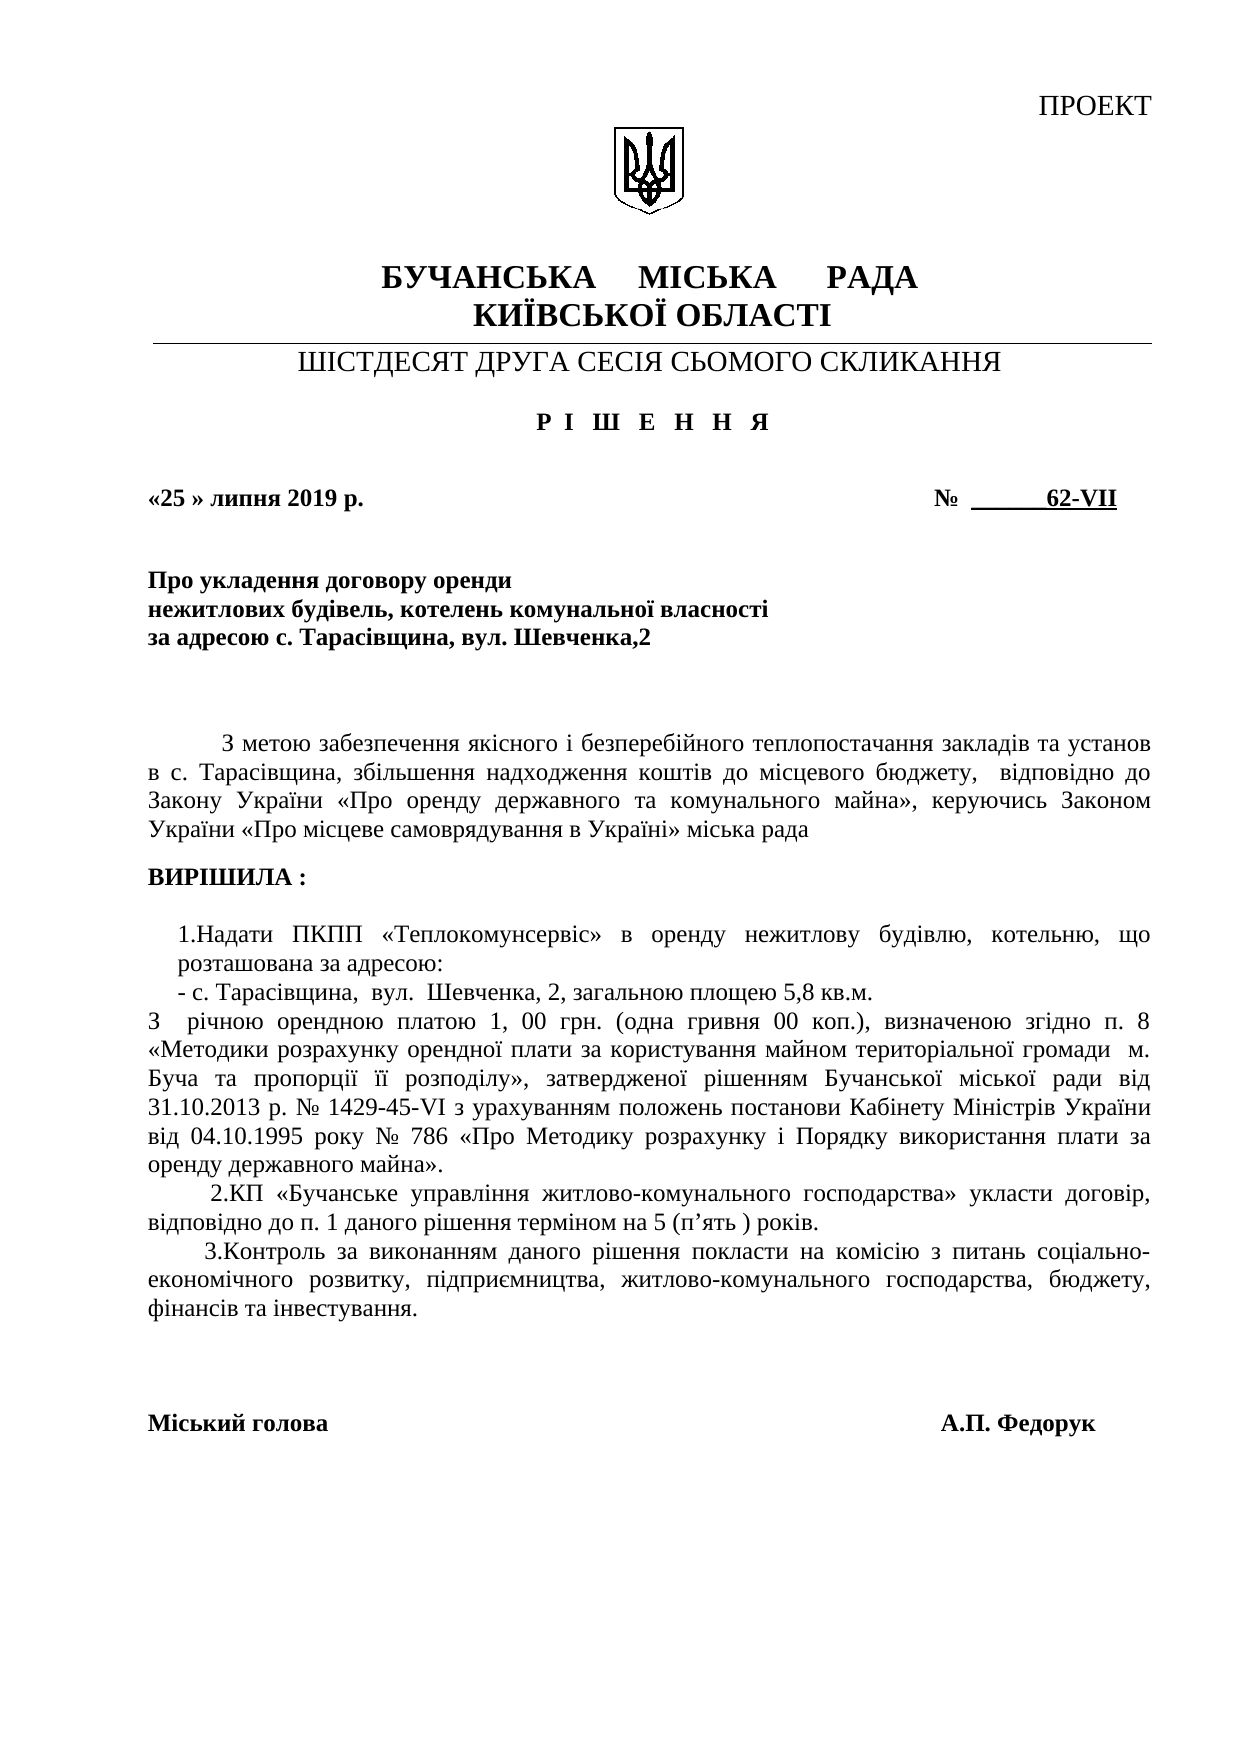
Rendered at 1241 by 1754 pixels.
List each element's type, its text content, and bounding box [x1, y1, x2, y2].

subtitle З метою забезпечення якісного і безперебійного теплопостачання закладів та установ в с. Тарасівщина, збільшення надходження коштів до місцевого бюджету, відповідно до Закону України «Про оренду державного та комунального майна», керуючись Законом України «Про місцеве самоврядування в Україні» міська рада [148, 728, 1152, 843]
text Міський голова А.П. Федорук [148, 1408, 1152, 1437]
subtitle ПРОЕКТ [148, 88, 1152, 122]
subtitle БУЧАНСЬКА МІСЬКА РАДА [148, 257, 1152, 296]
text 3.Контроль за виконанням даного рішення покласти на комісію з питань соціально-економічного розвитку, підприємництва, житлово-комунального господарства, бюджету, фінансів та інвестування. [148, 1236, 1152, 1322]
subtitle Р І Ш Е Н Н Я [153, 407, 1152, 435]
text ШІСТДЕСЯТ ДРУГА СЕСІЯ СЬОМОГО СКЛИКАННЯ [148, 344, 1152, 378]
subtitle Про укладення договору оренди [148, 565, 1152, 594]
text - с. Тарасівщина, вул. Шевченка, 2, загальною площею 5,8 кв.м. [177, 977, 1152, 1006]
subtitle КИЇВСЬКОЇ ОБЛАСТІ [153, 296, 1152, 334]
subtitle «25 » липня 2019 р. № ______62-VII [148, 483, 1152, 512]
subtitle за адресою с. Тарасівщина, вул. Шевченка,2 [148, 622, 1152, 651]
text З річною орендною платою 1, 00 грн. (одна гривня 00 коп.), визначеною згідно п. 8 «Методики розрахунку орендної плати за користування майном територіальної громади м. Буча та пропорції її розподілу», затвердженої рішенням Бучанської міської ради від 31.10.2013 р. № 1429-45-VI з урахуванням положень постанови Кабінету Міністрів України від 04.10.1995 року № 786 «Про Методику розрахунку і Порядку використання плати за оренду державного майна». [148, 1006, 1152, 1178]
text 1.Надати ПКПП «Теплокомунсервіс» в оренду нежитлову будівлю, котельню, що розташована за адресою: [177, 919, 1152, 977]
subtitle нежитлових будівель, котелень комунальної власності [148, 594, 1152, 622]
subtitle ВИРІШИЛА : [148, 862, 1152, 891]
text 2.КП «Бучанське управління житлово-комунального господарства» укласти договір, відповідно до п. 1 даного рішення терміном на 5 (п’ять ) років. [148, 1178, 1152, 1236]
